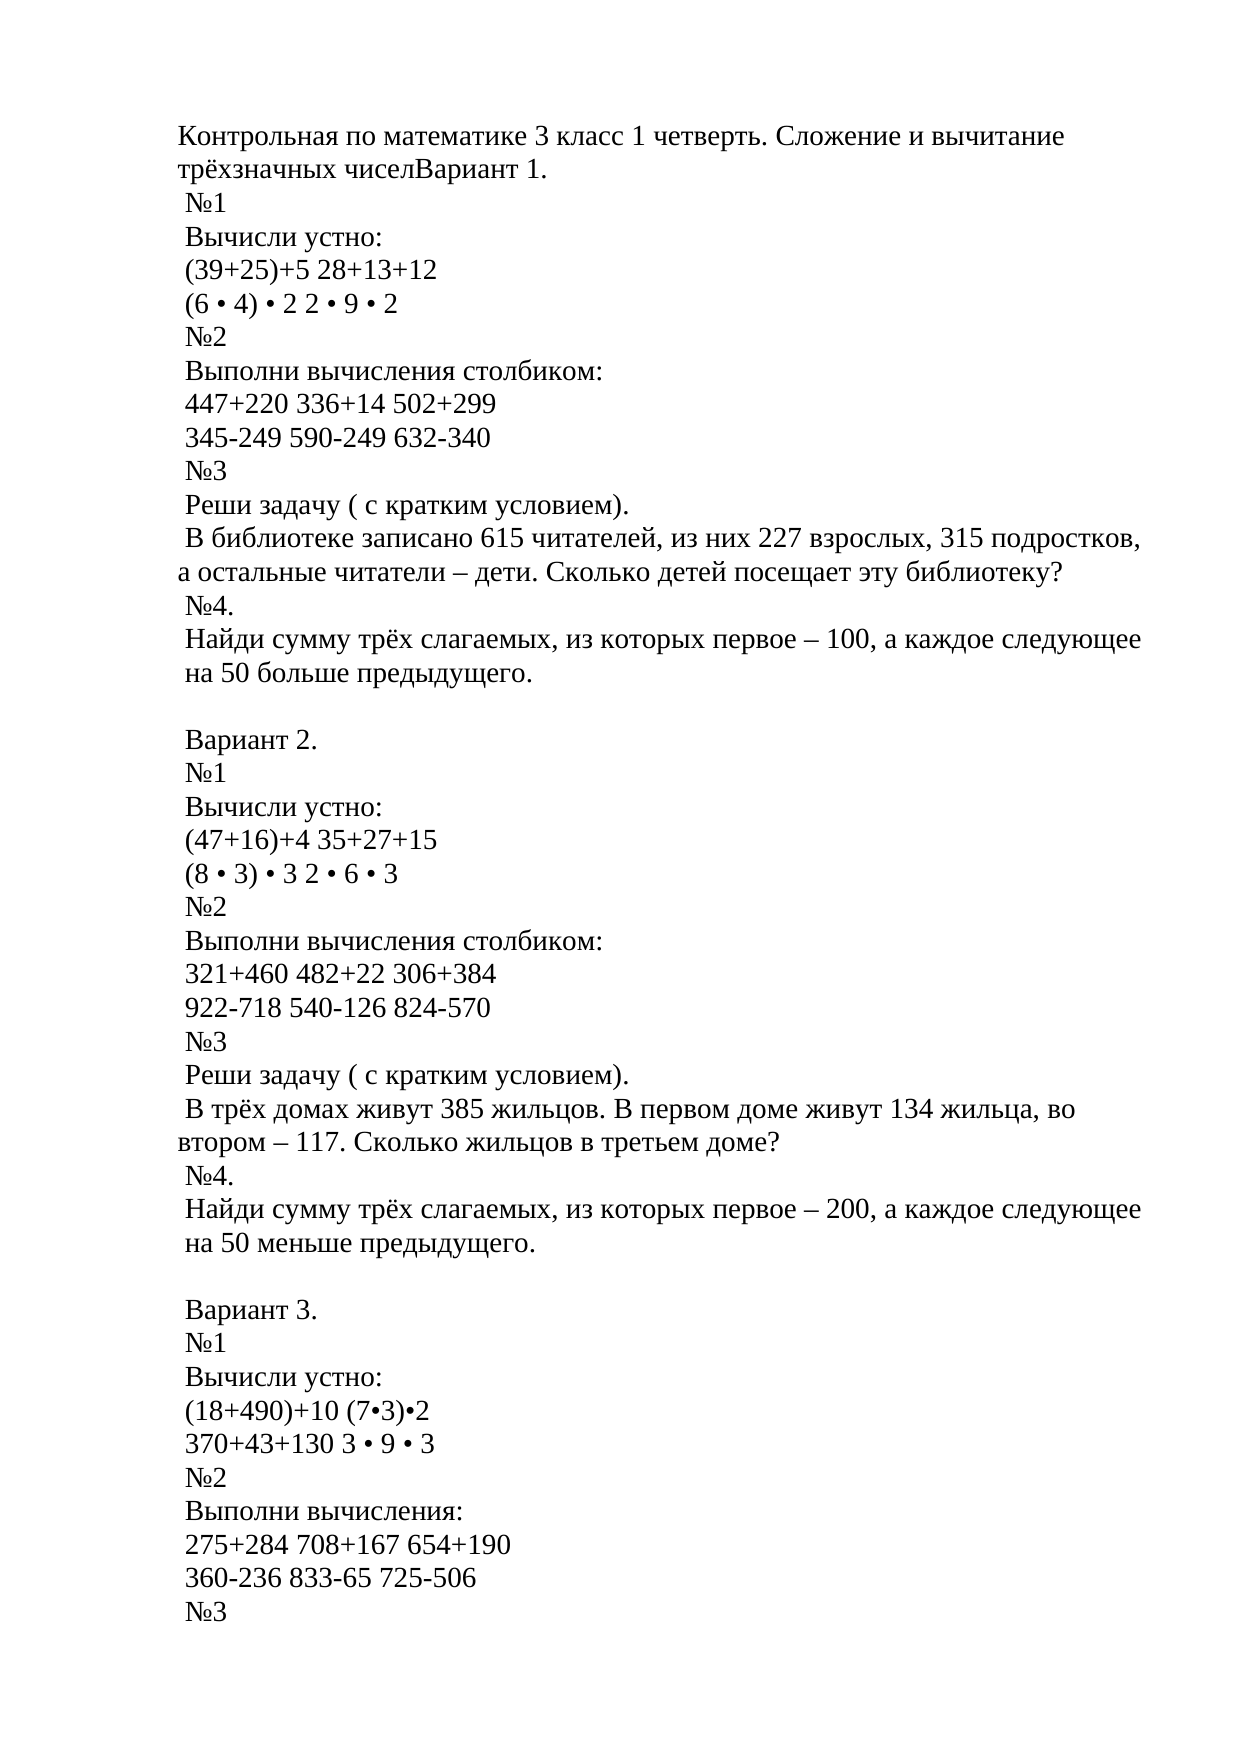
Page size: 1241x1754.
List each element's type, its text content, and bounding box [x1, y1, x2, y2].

text Вычисли устно: [177, 219, 1152, 252]
text №3 [177, 1024, 1152, 1057]
text на 50 больше предыдущего. [177, 655, 1152, 688]
text Найди сумму трёх слагаемых, из которых первое – 200, а каждое следующее [177, 1191, 1152, 1225]
text 447+220 336+14 502+299 [177, 386, 1152, 420]
text №4. [177, 1158, 1152, 1191]
text Реши задачу ( с кратким условием). [177, 1057, 1152, 1091]
text Найди сумму трёх слагаемых, из которых первое – 100, а каждое следующее [177, 621, 1152, 655]
text (39+25)+5 28+13+12 [177, 252, 1152, 286]
text (18+490)+10 (7•3)•2 [177, 1393, 1152, 1426]
text №4. [177, 588, 1152, 621]
text 370+43+130 3 • 9 • 3 [177, 1426, 1152, 1460]
text №2 [177, 889, 1152, 923]
text 321+460 482+22 306+384 [177, 957, 1152, 990]
text Выполни вычисления столбиком: [177, 353, 1152, 386]
text №1 [177, 185, 1152, 219]
text №1 [177, 1326, 1152, 1359]
text Реши задачу ( с кратким условием). [177, 487, 1152, 521]
text №2 [177, 319, 1152, 353]
text В трёх домах живут 385 жильцов. В первом доме живут 134 жильца, во втором – 117. Сколько жильцов в третьем доме? [177, 1091, 1152, 1158]
text (8 • 3) • 3 2 • 6 • 3 [177, 856, 1152, 889]
text Вычисли устно: [177, 789, 1152, 822]
text Выполни вычисления столбиком: [177, 923, 1152, 957]
text Вариант 2. [177, 722, 1152, 755]
text (6 • 4) • 2 2 • 9 • 2 [177, 286, 1152, 319]
text (47+16)+4 35+27+15 [177, 822, 1152, 856]
text на 50 меньше предыдущего. [177, 1225, 1152, 1258]
text №1 [177, 755, 1152, 789]
text Вычисли устно: [177, 1359, 1152, 1393]
text 922-718 540-126 824-570 [177, 990, 1152, 1024]
text Выполни вычисления: [177, 1493, 1152, 1527]
text №2 [177, 1460, 1152, 1493]
text 360-236 833-65 725-506 [177, 1560, 1152, 1594]
text В библиотеке записано 615 читателей, из них 227 взрослых, 315 подростков, а остальные читатели – дети. Сколько детей посещает эту библиотеку? [177, 521, 1152, 588]
text Вариант 3. [177, 1292, 1152, 1326]
text 345-249 590-249 632-340 [177, 420, 1152, 453]
text №3 [177, 1594, 1152, 1627]
text 275+284 708+167 654+190 [177, 1527, 1152, 1560]
text №3 [177, 453, 1152, 487]
text Контрольная по математике 3 класс 1 четверть. Сложение и вычитание трёхзначных чиселВариант 1. [177, 118, 1152, 185]
